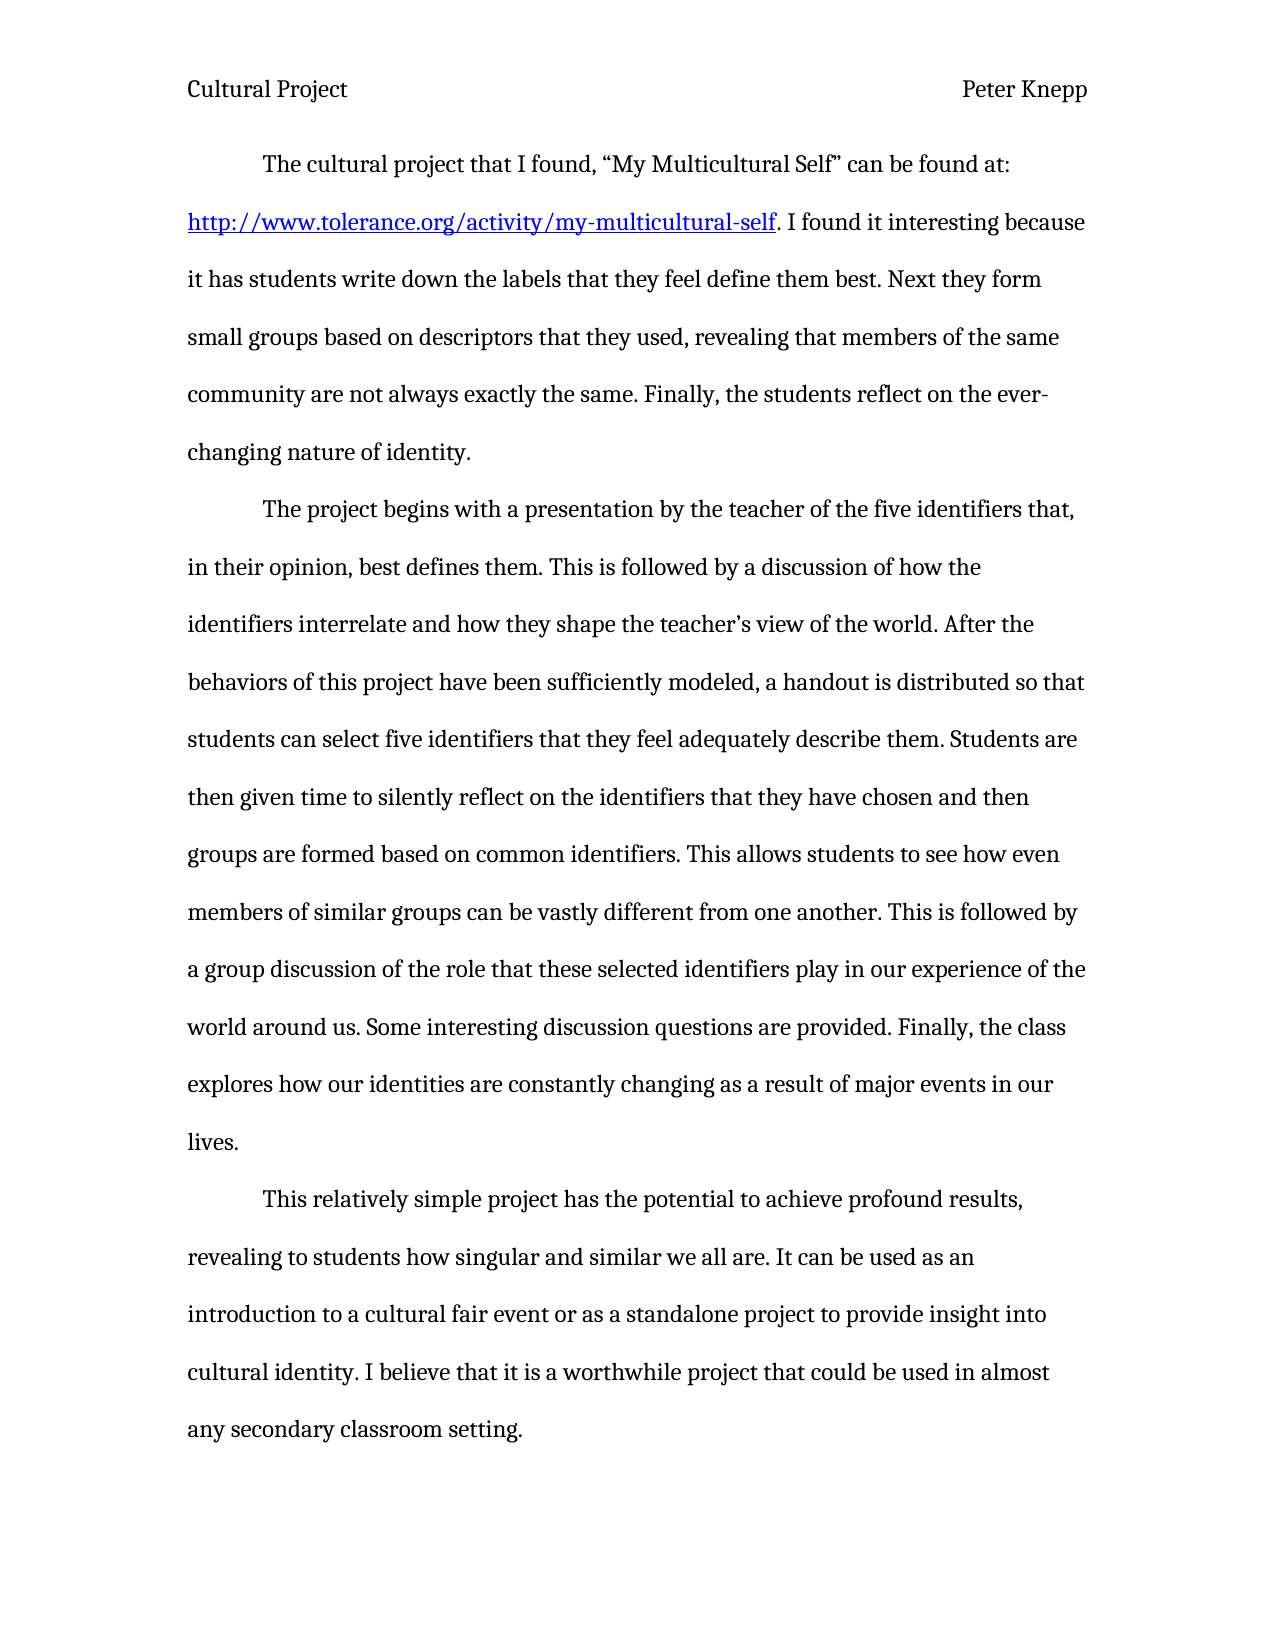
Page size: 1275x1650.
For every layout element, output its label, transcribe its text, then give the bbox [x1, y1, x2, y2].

text The project begins with a presentation by the teacher of the five identifiers that, in their opinion, best defines them. This is followed by a discussion of how the identifiers interrelate and how they shape the teacher’s view of the world. After the behaviors of this project have been sufficiently modeled, a handout is distributed so that students can select five identifiers that they feel adequately describe them. Students are then given time to silently reflect on the identifiers that they have chosen and then groups are formed based on common identifiers. This allows students to see how even members of similar groups can be vastly different from one another. This is followed by a group discussion of the role that these selected identifiers play in our experience of the world around us. Some interesting discussion questions are provided. Finally, the class explores how our identities are constantly changing as a result of major events in our lives. [187, 495, 1087, 1156]
text This relatively simple project has the potential to achieve profound results, revealing to students how singular and similar we all are. It can be used as an introduction to a cultural fair event or as a standalone project to provide insight into cultural identity. I believe that it is a worthwhile project that could be used in almost any secondary classroom setting. [187, 1185, 1087, 1444]
text The cultural project that I found, “My Multicultural Self” can be found at: http://www.tolerance.org/activity/my-multicultural-self. I found it interesting because it has students write down the labels that they feel define them best. Next they form small groups based on descriptors that they used, revealing that members of the same community are not always exactly the same. Finally, the students reflect on the ever-changing nature of identity. [187, 150, 1087, 466]
